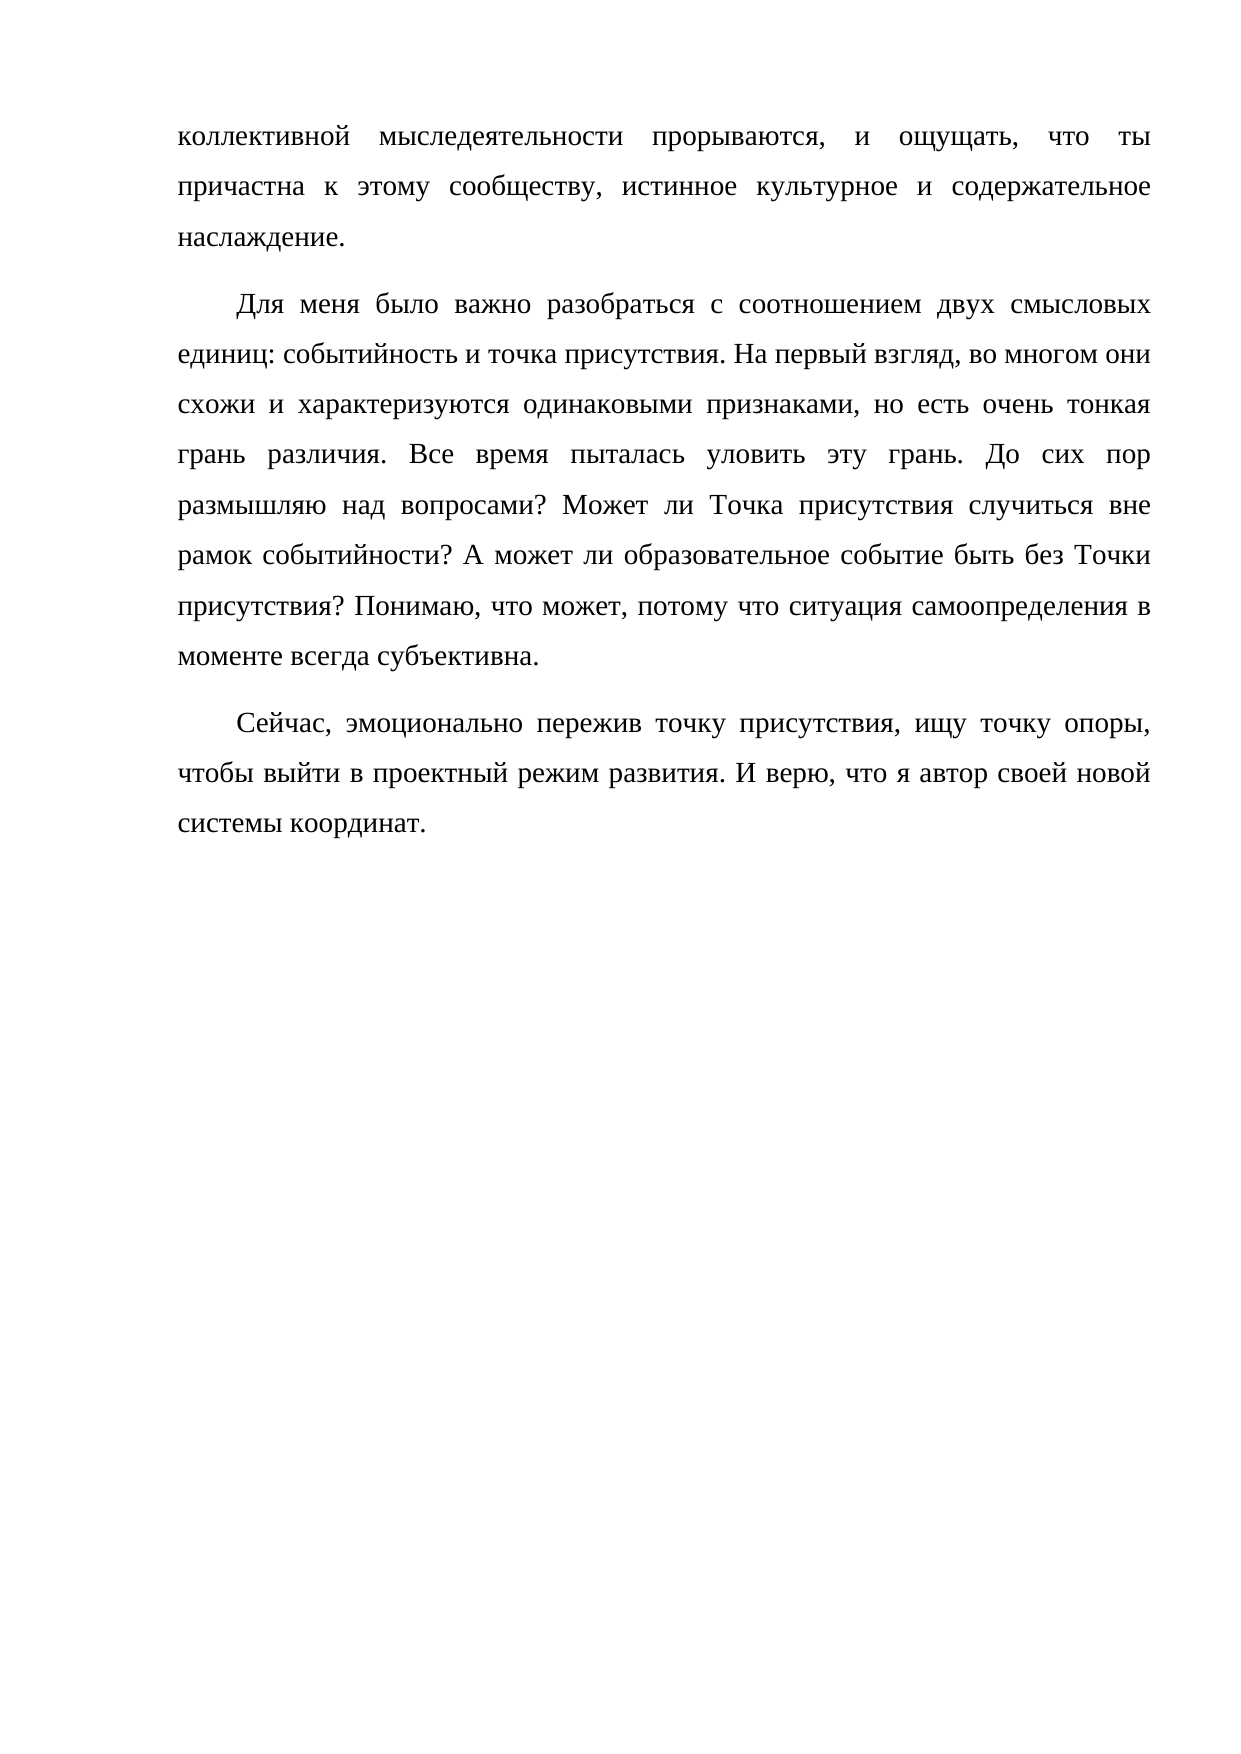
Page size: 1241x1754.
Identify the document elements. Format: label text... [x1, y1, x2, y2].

text Сейчас, эмоционально пережив точку присутствия, ищу точку опоры, чтобы выйти в проектный режим развития. И верю, что я автор своей новой системы координат. [177, 705, 1152, 839]
text Для меня было важно разобраться с соотношением двух смысловых единиц: событийность и точка присутствия. На первый взгляд, во многом они схожи и характеризуются одинаковыми признаками, но есть очень тонкая грань различия. Все время пыталась уловить эту грань. До сих пор размышляю над вопросами? Может ли Точка присутствия случиться вне рамок событийности? А может ли образовательное событие быть без Точки присутствия? Понимаю, что может, потому что ситуация самоопределения в моменте всегда субъективна. [177, 286, 1152, 671]
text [177, 118, 1152, 252]
